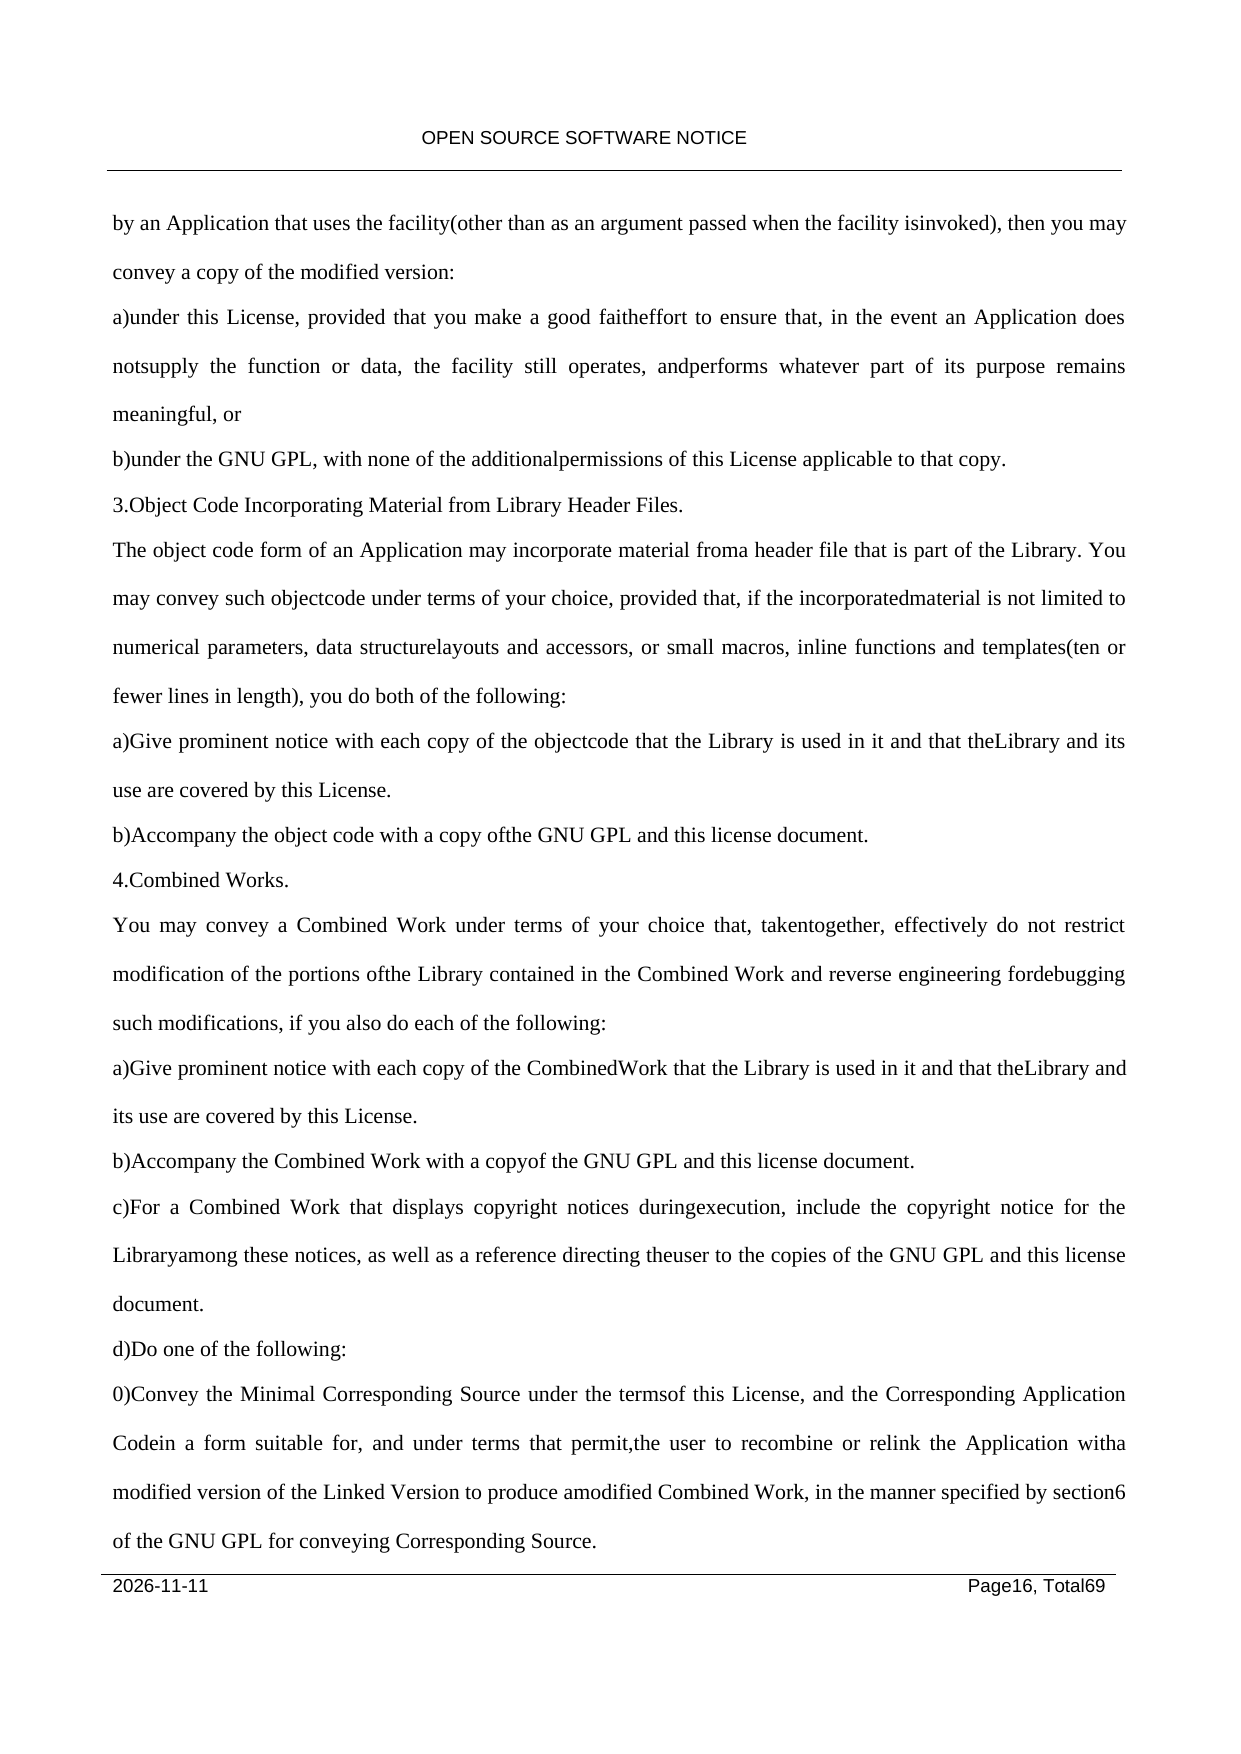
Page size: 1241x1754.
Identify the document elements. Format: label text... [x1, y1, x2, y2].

text a)under this License, provided that you make a good faitheffort to ensure that, in the event an Application does notsupply the function or data, the facility still operates, andperforms whatever part of its purpose remains meaningful, or [112, 300, 1128, 430]
text b)Accompany the Combined Work with a copyof the GNU GPL and this license document. [112, 1145, 1128, 1177]
text You may convey a Combined Work under terms of your choice that, takentogether, effectively do not restrict modification of the portions ofthe Library contained in the Combined Work and reverse engineering fordebugging such modifications, if you also do each of the following: [112, 908, 1128, 1038]
text The object code form of an Application may incorporate material froma header file that is part of the Library. You may convey such objectcode under terms of your choice, provided that, if the incorporatedmaterial is not limited to numerical parameters, data structurelayouts and accessors, or small macros, inline functions and templates(ten or fewer lines in length), you do both of the following: [112, 533, 1128, 712]
text 3.Object Code Incorporating Material from Library Header Files. [112, 488, 1128, 520]
text 0)Convey the Minimal Corresponding Source under the termsof this License, and the Corresponding Application Codein a form suitable for, and under terms that permit,the user to recombine or relink the Application witha modified version of the Linked Version to produce amodified Combined Work, in the manner specified by section6 of the GNU GPL for conveying Corresponding Source. [112, 1378, 1128, 1556]
text c)For a Combined Work that displays copyright notices duringexecution, include the copyright notice for the Libraryamong these notices, as well as a reference directing theuser to the copies of the GNU GPL and this license document. [112, 1190, 1128, 1320]
text b)under the GNU GPL, with none of the additionalpermissions of this License applicable to that copy. [112, 443, 1128, 475]
text a)Give prominent notice with each copy of the objectcode that the Library is used in it and that theLibrary and its use are covered by this License. [112, 724, 1128, 806]
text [112, 206, 1128, 288]
text d)Do one of the following: [112, 1333, 1128, 1365]
text b)Accompany the object code with a copy ofthe GNU GPL and this license document. [112, 818, 1128, 851]
text 4.Combined Works. [112, 863, 1128, 896]
text a)Give prominent notice with each copy of the CombinedWork that the Library is used in it and that theLibrary and its use are covered by this License. [112, 1051, 1128, 1132]
